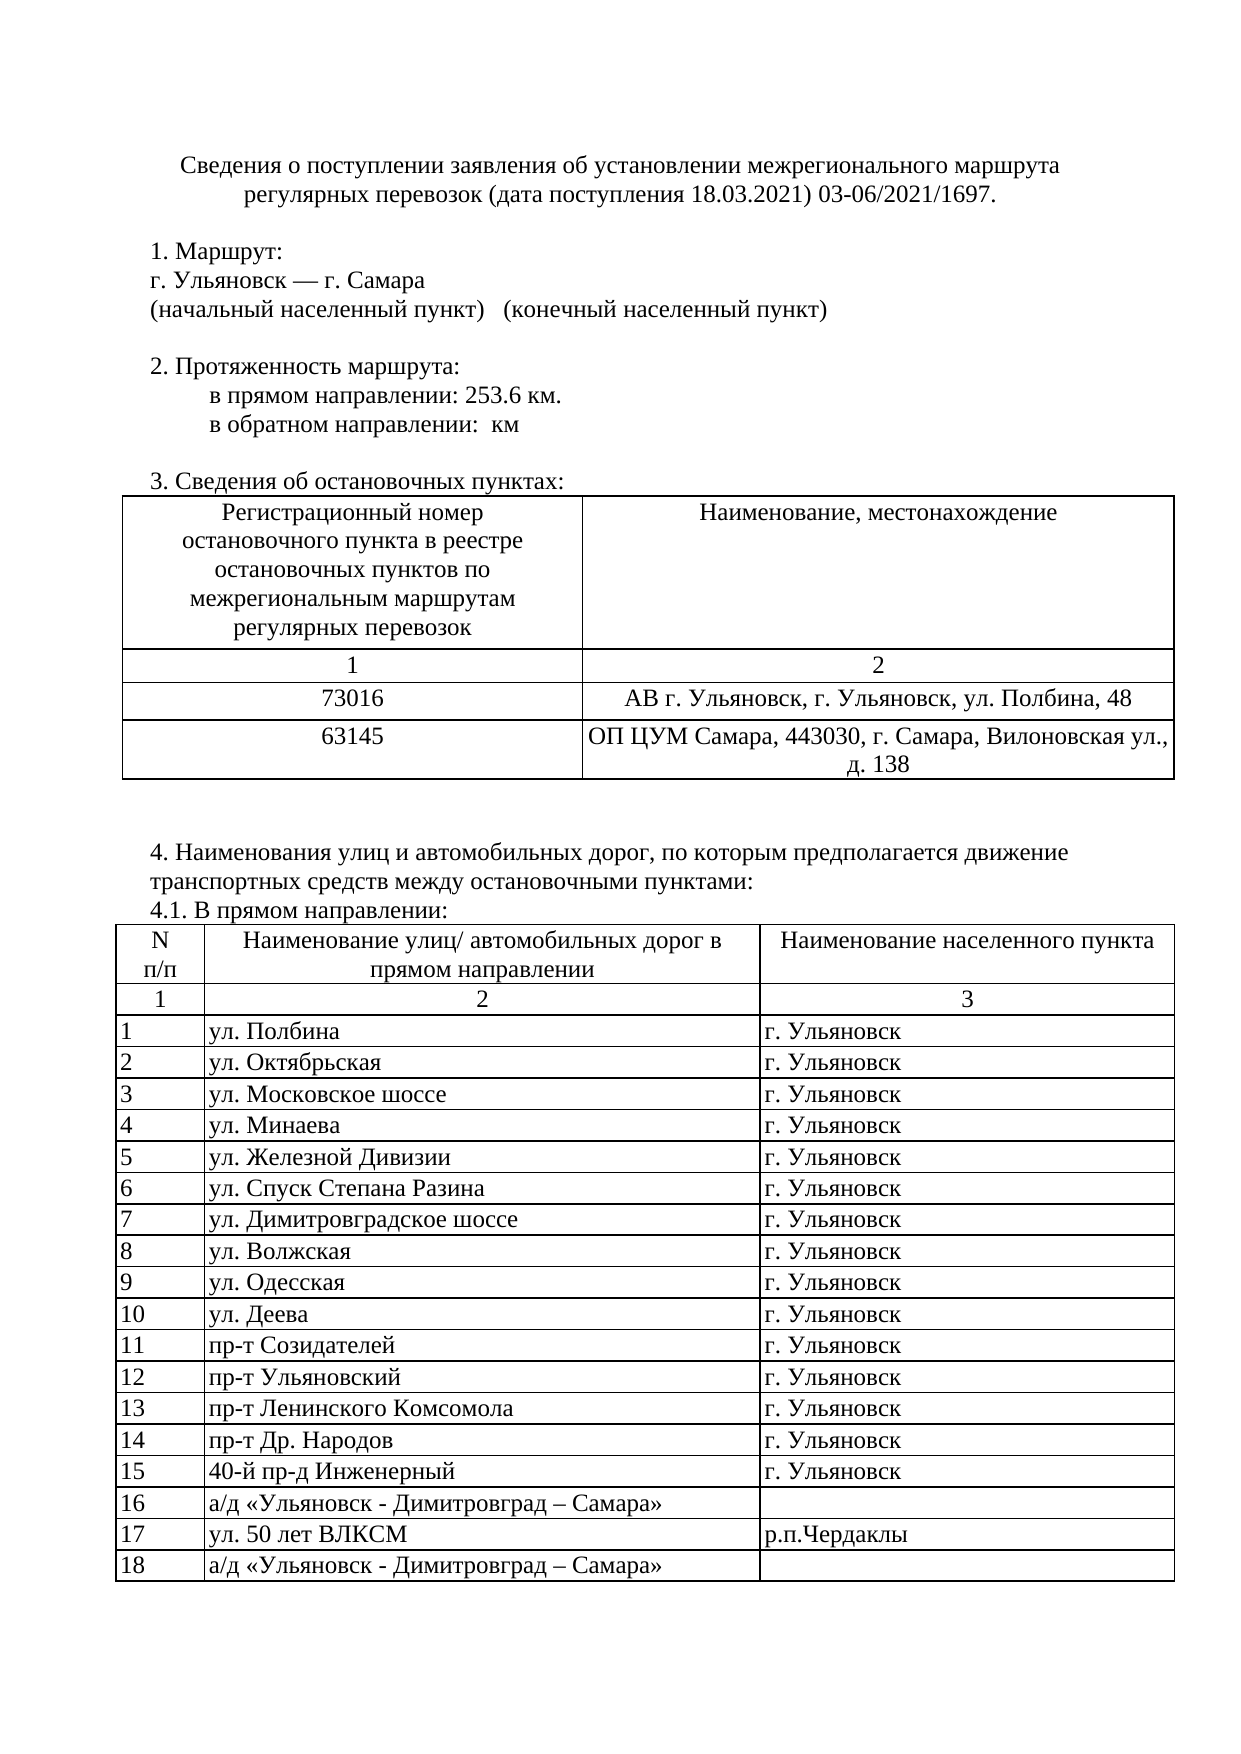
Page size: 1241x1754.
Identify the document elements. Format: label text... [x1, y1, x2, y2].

table_cell 6 [117, 1173, 204, 1203]
table_cell 12 [117, 1362, 204, 1392]
table_cell р.п.Чердаклы [761, 1519, 1174, 1549]
table_cell г. Ульяновск [761, 1299, 1174, 1329]
table_cell 16 [117, 1488, 204, 1517]
table_cell г. Ульяновск [761, 1016, 1174, 1046]
table_cell 8 [117, 1236, 204, 1266]
table_cell ул. Октябрьская [205, 1047, 759, 1077]
table_cell 63145 [123, 721, 582, 778]
table_cell г. Ульяновск [761, 1267, 1174, 1297]
table_cell 9 [117, 1267, 204, 1297]
table_cell ул. 50 лет ВЛКСМ [205, 1519, 759, 1549]
table_cell г. Ульяновск [761, 1425, 1174, 1454]
table_cell ул. Железной Дивизии [205, 1142, 759, 1171]
table_cell 2 [117, 1047, 204, 1077]
table_cell ул. Одесская [205, 1267, 759, 1297]
table_cell г. Ульяновск [761, 1205, 1174, 1234]
table_cell г. Ульяновск [761, 1047, 1174, 1077]
table_cell 3 [761, 984, 1174, 1014]
table_cell г. Ульяновск [761, 1393, 1174, 1423]
table_header Регистрационный номер остановочного пункта в реестре остановочных пунктов по межрегиональным маршрутам регулярных перевозок [123, 497, 582, 648]
table_cell 14 [117, 1425, 204, 1454]
table_cell пр-т Ленинского Комсомола [205, 1393, 759, 1423]
table_cell 1 [117, 984, 204, 1014]
table_cell [761, 1551, 1174, 1580]
table_cell 10 [117, 1299, 204, 1329]
table_cell 13 [117, 1393, 204, 1423]
text 1. Маршрут: [150, 236, 1090, 265]
table_header Наименование населенного пункта [761, 925, 1174, 983]
table_cell [761, 1488, 1174, 1517]
table_cell АВ г. Ульяновск, г. Ульяновск, ул. Полбина, 48 [583, 683, 1173, 719]
table_cell 7 [117, 1205, 204, 1234]
table_cell г. Ульяновск [761, 1142, 1174, 1171]
table_cell ул. Волжская [205, 1236, 759, 1266]
text в обратном направлении: км [150, 409, 1090, 437]
table_cell 17 [117, 1519, 204, 1549]
text Сведения о поступлении заявления об установлении межрегионального маршрута регулярных перевозок (дата поступления 18.03.2021) 03-06/2021/1697. [150, 150, 1090, 207]
table_cell ул. Минаева [205, 1110, 759, 1140]
text (начальный населенный пункт) (конечный населенный пункт) [150, 294, 1090, 322]
table_cell 1 [123, 650, 582, 681]
table_cell 2 [205, 984, 759, 1014]
text 4.1. В прямом направлении: [150, 895, 1090, 924]
table_cell 40-й пр-д Инженерный [205, 1456, 759, 1486]
text г. Ульяновск — г. Самара [150, 265, 1090, 294]
table_cell пр-т Ульяновский [205, 1362, 759, 1392]
table_cell 73016 [123, 683, 582, 719]
table_header N п/п [117, 925, 204, 983]
table_cell 3 [117, 1079, 204, 1108]
table_cell ул. Московское шоссе [205, 1079, 759, 1108]
text 3. Сведения об остановочных пунктах: [150, 466, 1090, 495]
table_header Наименование, местонахождение [583, 497, 1173, 648]
table_cell 11 [117, 1330, 204, 1360]
text 2. Протяженность маршрута: [150, 351, 1090, 380]
table_cell г. Ульяновск [761, 1330, 1174, 1360]
table_cell 1 [117, 1016, 204, 1046]
table_cell ул. Димитровградское шоссе [205, 1205, 759, 1234]
table_cell 4 [117, 1110, 204, 1140]
table_cell г. Ульяновск [761, 1110, 1174, 1140]
table_cell г. Ульяновск [761, 1079, 1174, 1108]
table_cell пр-т Др. Народов [205, 1425, 759, 1454]
table_cell г. Ульяновск [761, 1236, 1174, 1266]
table_cell 18 [117, 1551, 204, 1580]
table_cell г. Ульяновск [761, 1362, 1174, 1392]
text в прямом направлении: 253.6 км. [150, 380, 1090, 409]
table_cell ОП ЦУМ Самара, 443030, г. Самара, Вилоновская ул., д. 138 [583, 721, 1173, 778]
table_cell ул. Полбина [205, 1016, 759, 1046]
table_cell ул. Деева [205, 1299, 759, 1329]
table_cell а/д «Ульяновск - Димитровград – Самара» [205, 1551, 759, 1580]
table_cell ул. Спуск Степана Разина [205, 1173, 759, 1203]
table_header Наименование улиц/ автомобильных дорог в прямом направлении [205, 925, 759, 983]
table_cell 15 [117, 1456, 204, 1486]
text 4. Наименования улиц и автомобильных дорог, по которым предполагается движение транспортных средств между остановочными пунктами: [150, 837, 1090, 895]
table_cell 5 [117, 1142, 204, 1171]
table_cell 2 [583, 650, 1173, 681]
table_cell а/д «Ульяновск - Димитровград – Самара» [205, 1488, 759, 1517]
table_cell г. Ульяновск [761, 1456, 1174, 1486]
table_cell г. Ульяновск [761, 1173, 1174, 1203]
table_cell пр-т Созидателей [205, 1330, 759, 1360]
